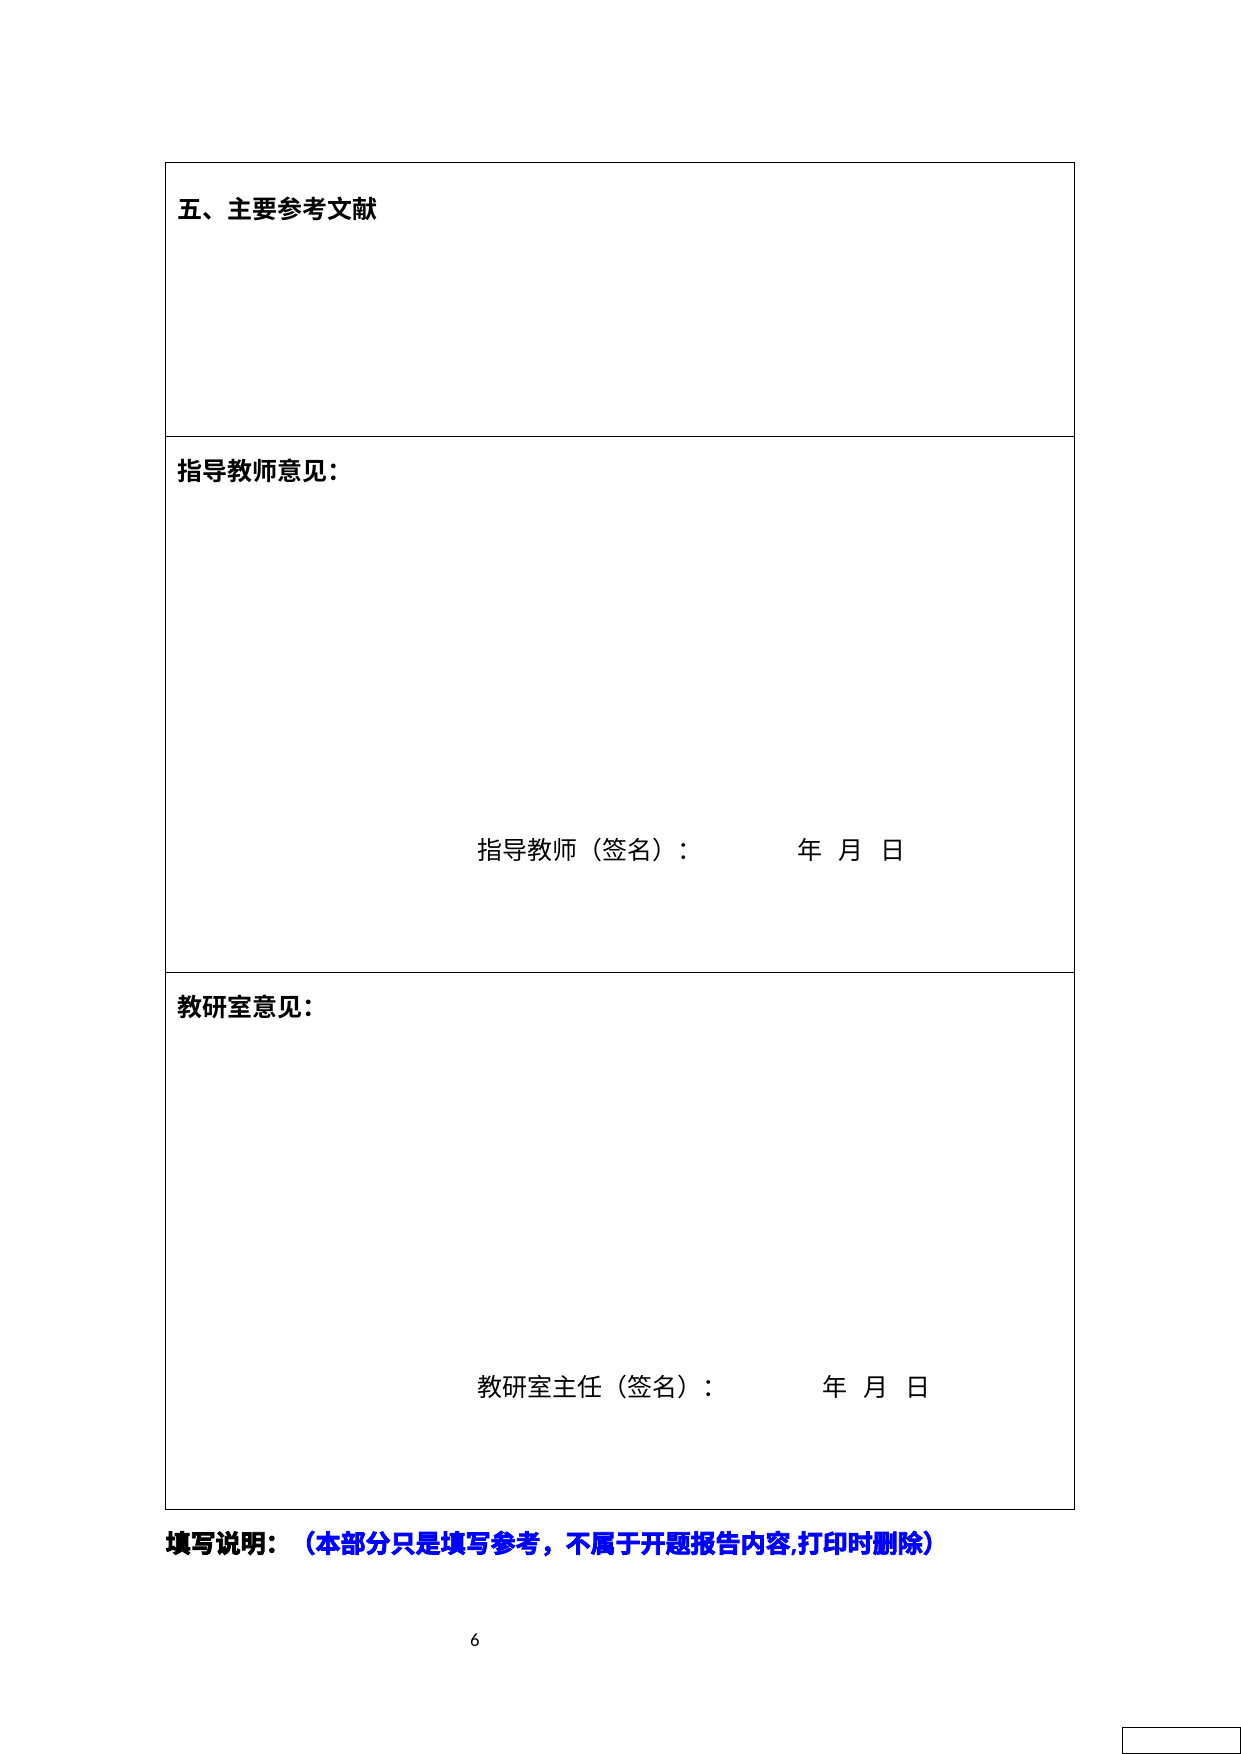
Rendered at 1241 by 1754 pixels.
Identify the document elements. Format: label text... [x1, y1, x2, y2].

text 填写说明：（本部分只是填写参考，不属于开题报告内容,打印时删除） [165, 1510, 1075, 1575]
table_header [1123, 1728, 1240, 1753]
table_cell 指导教师意见： 指导教师（签名）： 年 月 日 [166, 437, 1074, 972]
table_cell 教研室意见： 教研室主任（签名）： 年 月 日 [166, 973, 1074, 1509]
table_cell 五、主要参考文献 [166, 163, 1074, 436]
